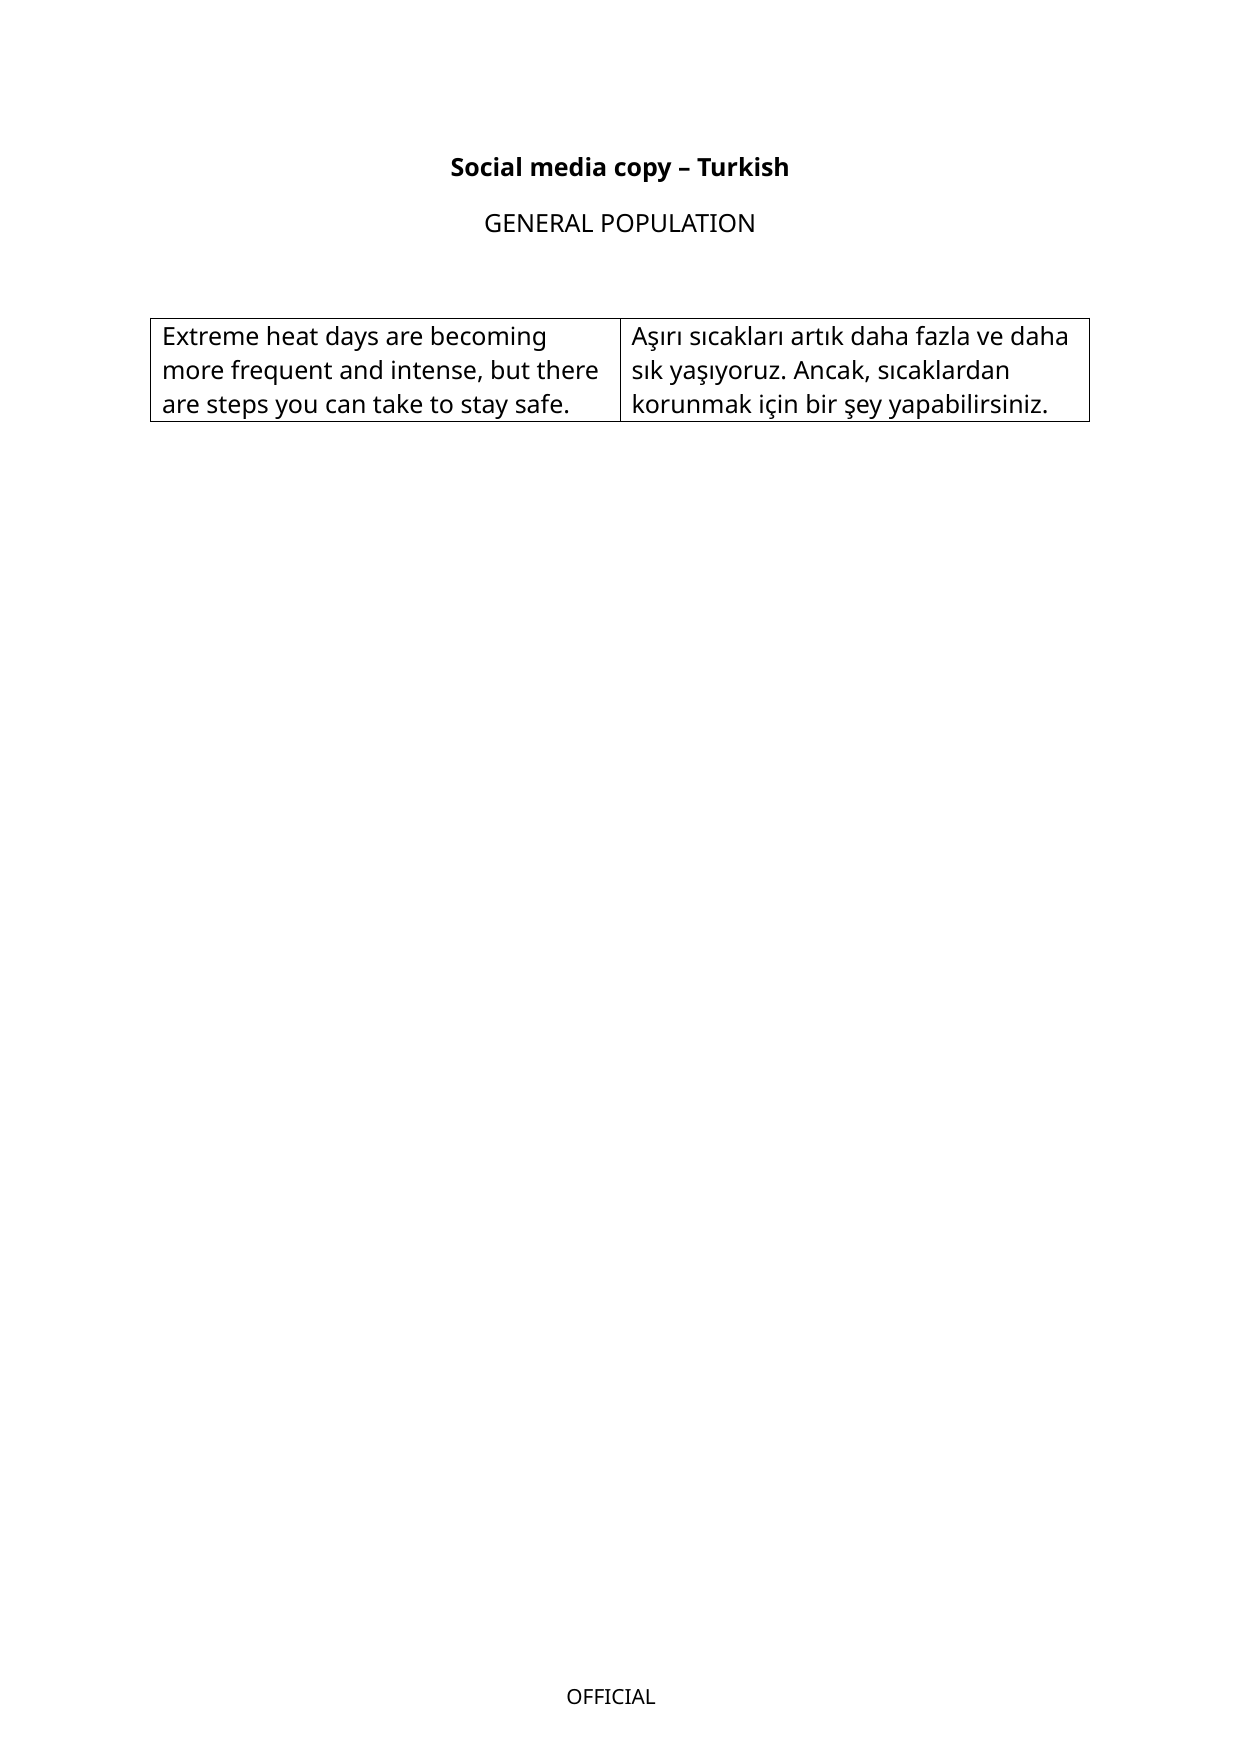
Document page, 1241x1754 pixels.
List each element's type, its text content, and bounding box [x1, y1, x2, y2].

table_header Extreme heat days are becoming more frequent and intense, but there are steps you can take to stay safe. [151, 319, 620, 421]
text Social media copy – Turkish [150, 150, 1090, 184]
table_header Aşırı sıcakları artık daha fazla ve daha sık yaşıyoruz. Ancak, sıcaklardan korunmak için bir şey yapabilirsiniz. [621, 319, 1089, 421]
text GENERAL POPULATION [150, 206, 1090, 240]
